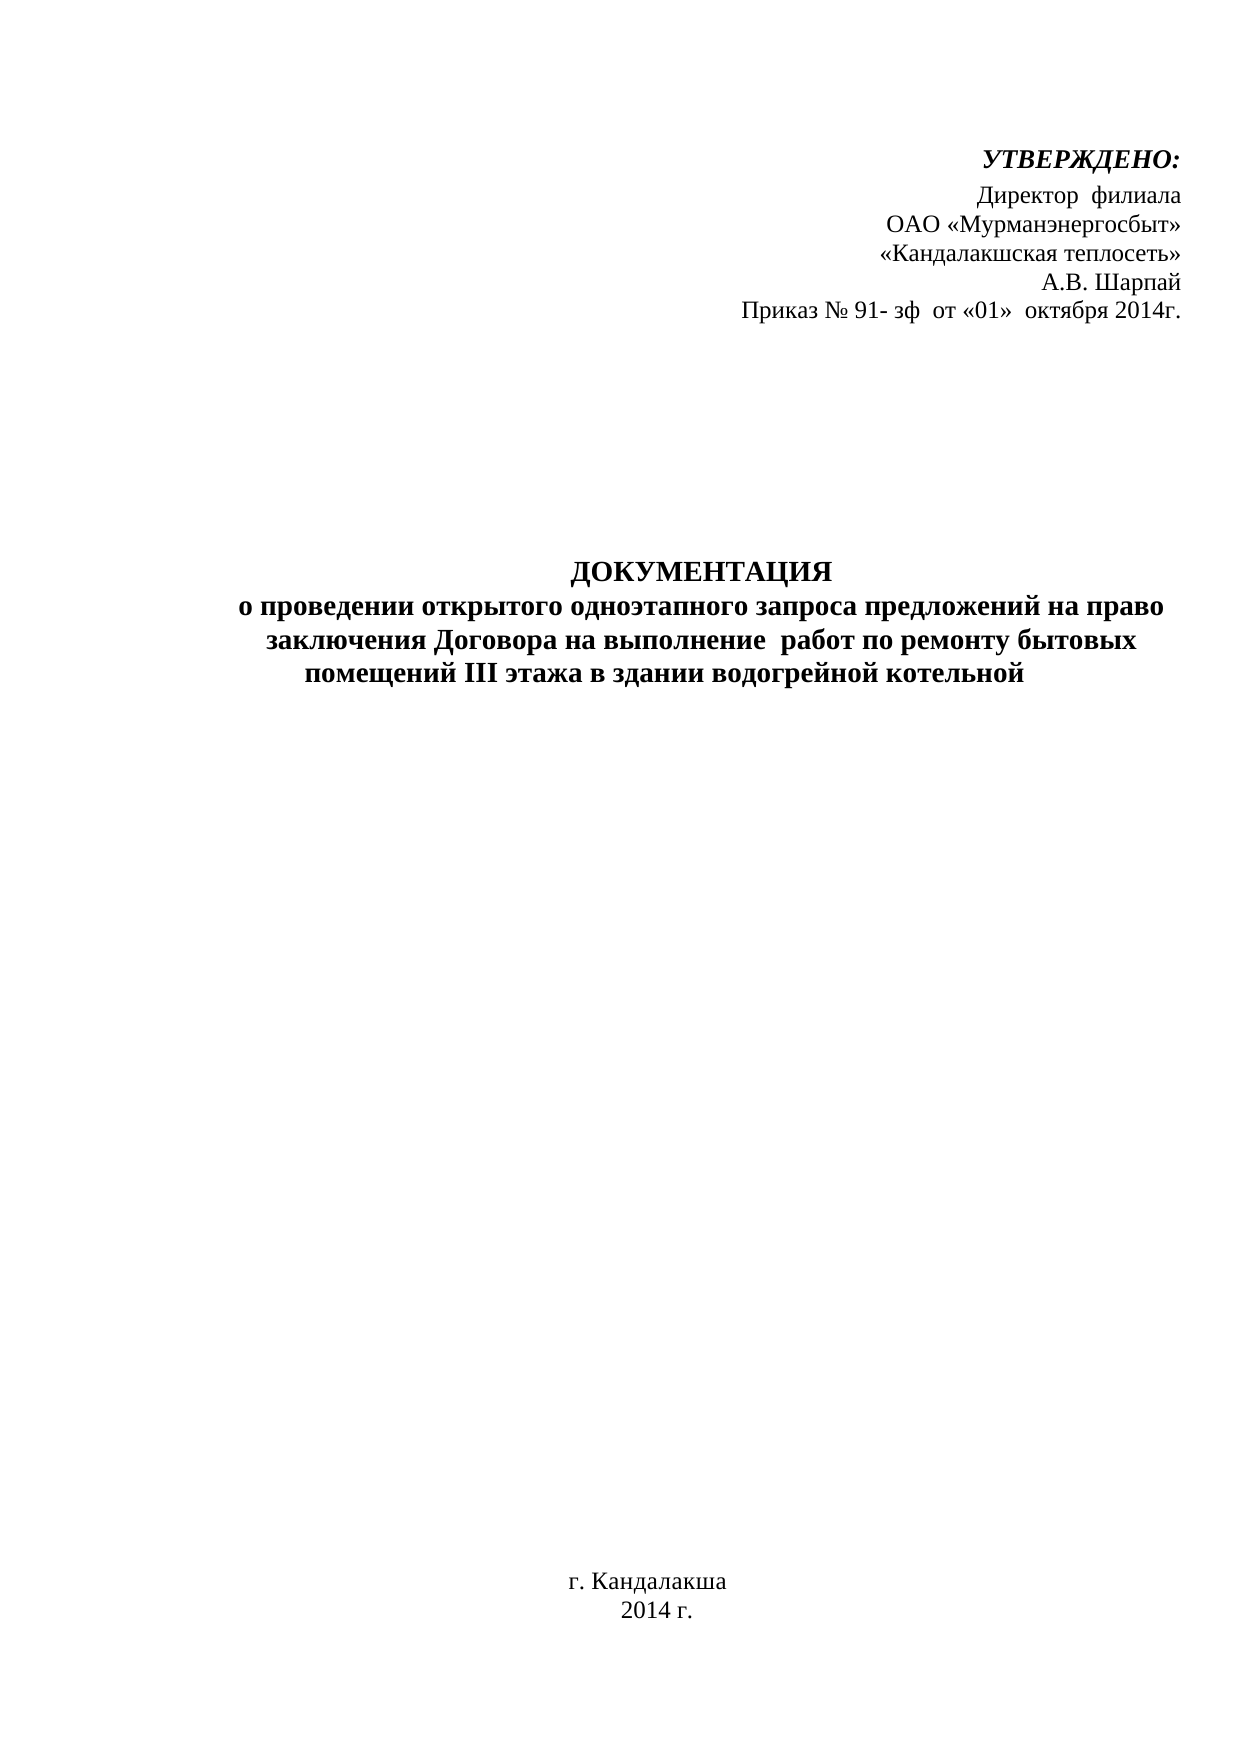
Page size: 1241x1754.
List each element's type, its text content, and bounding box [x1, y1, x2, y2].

text заключения Договора на выполнение работ по ремонту бытовых помещений III этажа в здании водогрейной котельной [148, 622, 1181, 689]
text «Кандалакшская теплосеть» [148, 238, 1181, 267]
text 2014 г. [369, 1595, 852, 1624]
text Директор филиала [148, 181, 1181, 209]
text ОАО «Мурманэнергосбыт» [148, 209, 1181, 238]
text Приказ № 91- зф от «01» октября 2014г. [148, 296, 1181, 324]
text г. Кандалакша [413, 1566, 852, 1595]
subtitle УТВЕРЖДЕНО: [374, 143, 1181, 174]
text ДОКУМЕНТАЦИЯ [148, 554, 1181, 588]
text А.В. Шарпай [148, 267, 1181, 296]
text о проведении открытого одноэтапного запроса предложений на право [148, 588, 1181, 622]
